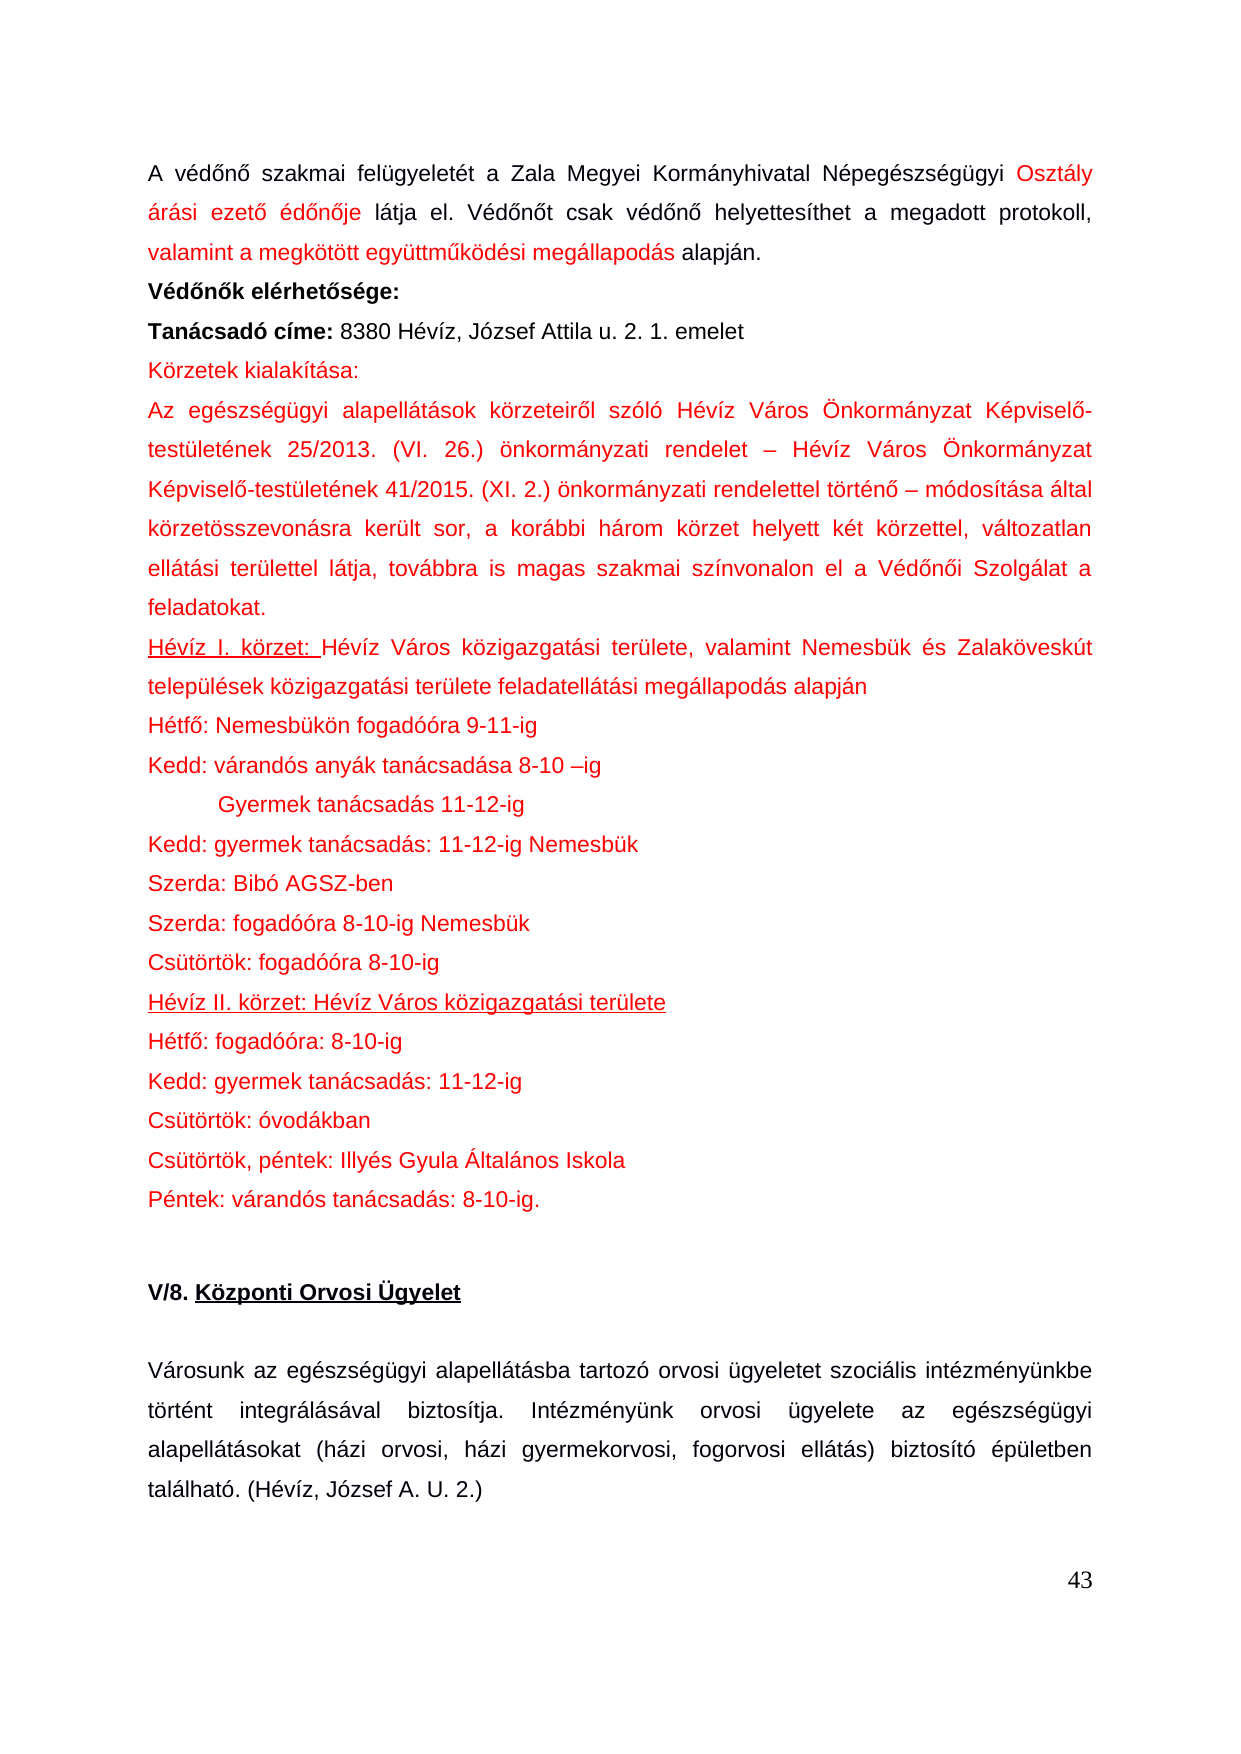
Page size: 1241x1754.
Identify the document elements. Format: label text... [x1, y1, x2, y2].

text Hétfő: Nemesbükön fogadóóra 9-11-ig [148, 712, 1093, 739]
text Szerda: Bibó AGSZ-ben [148, 870, 1093, 897]
text Csütörtök: fogadóóra 8-10-ig [148, 949, 1093, 976]
text Hétfő: fogadóóra: 8-10-ig [148, 1028, 1093, 1055]
text Városunk az egészségügyi alapellátásba tartozó orvosi ügyeletet szociális intézményünkbe történt integrálásával biztosítja. Intézményünk orvosi ügyelete az egészségügyi alapellátásokat (házi orvosi, házi gyermekorvosi, fogorvosi ellátás) biztosító épületben található. (Hévíz, József A. U. 2.) [148, 1357, 1093, 1502]
text V/8. Központi Orvosi Ügyelet [148, 1278, 1093, 1305]
text Kedd: gyermek tanácsadás: 11-12-ig Nemesbük [148, 831, 1093, 857]
text Csütörtök: óvodákban [148, 1107, 1093, 1134]
text Kedd: várandós anyák tanácsadása 8-10 –ig [148, 752, 1093, 778]
text Kedd: gyermek tanácsadás: 11-12-ig [148, 1068, 1093, 1094]
text Péntek: várandós tanácsadás: 8-10-ig. [148, 1186, 1093, 1213]
text Gyermek tanácsadás 11-12-ig [148, 791, 1093, 818]
text Hévíz II. körzet: Hévíz Város közigazgatási területe [148, 989, 1093, 1015]
text Tanácsadó címe: 8380 Hévíz, József Attila u. 2. 1. emelet [148, 318, 1093, 344]
text Szerda: fogadóóra 8-10-ig Nemesbük [148, 910, 1093, 936]
text Az egészségügyi alapellátások körzeteiről szóló Hévíz Város Önkormányzat Képviselő-testületének 25/2013. (VI. 26.) önkormányzati rendelet – Hévíz Város Önkormányzat Képviselő-testületének 41/2015. (XI. 2.) önkormányzati rendelettel történő – módosítása által körzetösszevonásra került sor, a korábbi három körzet helyett két körzettel, változatlan ellátási területtel látja, továbbra is magas szakmai színvonalon el a Védőnői Szolgálat a feladatokat. [148, 397, 1093, 620]
text A védőnő szakmai felügyeletét a Zala Megyei Kormányhivatal Népegészségügyi Osztály árási ezető édőnője látja el. Védőnőt csak védőnő helyettesíthet a megadott protokoll, valamint a megkötött együttműködési megállapodás alapján. [148, 160, 1093, 265]
text Csütörtök, péntek: Illyés Gyula Általános Iskola [148, 1147, 1093, 1173]
text Körzetek kialakítása: [148, 357, 1093, 383]
text Hévíz I. körzet: Hévíz Város közigazgatási területe, valamint Nemesbük és Zalaköveskút települések közigazgatási területe feladatellátási megállapodás alapján [148, 633, 1093, 699]
text Védőnők elérhetősége: [148, 278, 1093, 304]
